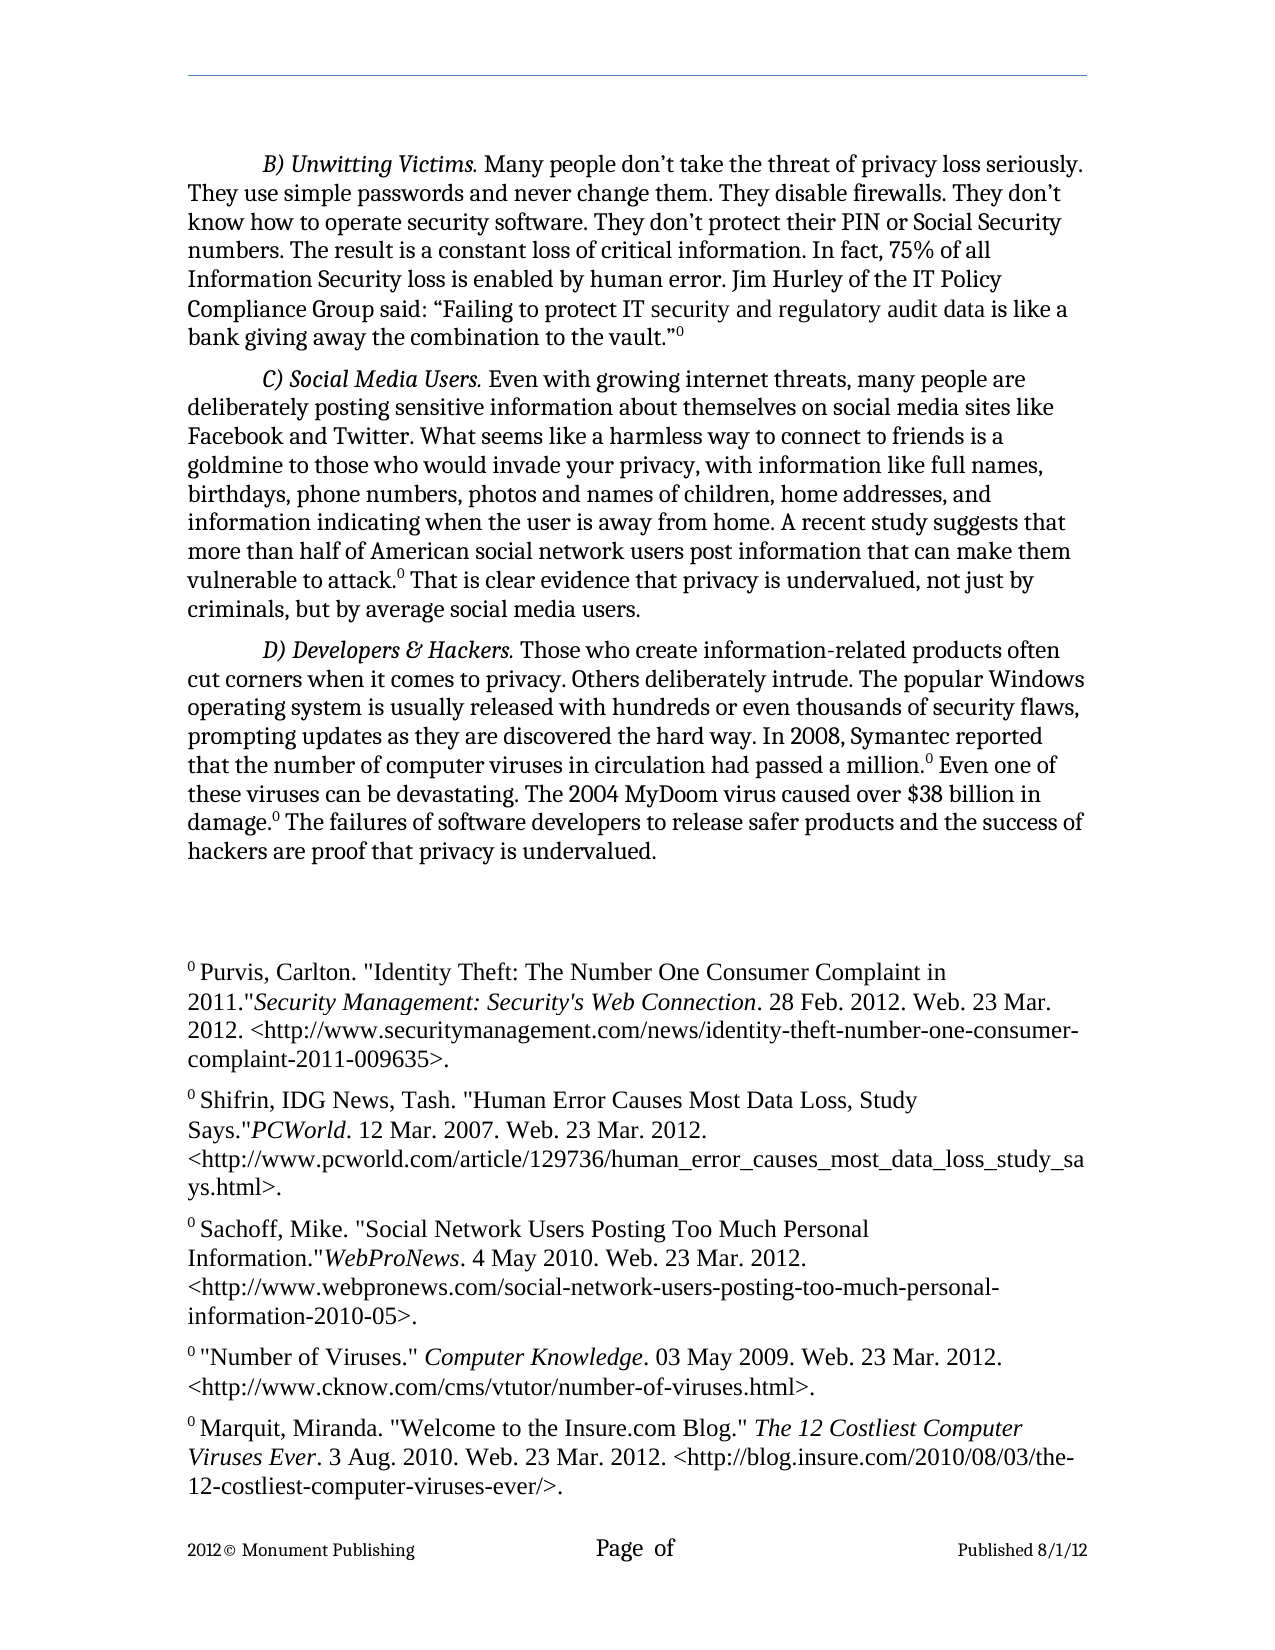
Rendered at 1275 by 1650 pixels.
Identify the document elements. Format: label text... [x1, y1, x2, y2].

text B) Unwitting Victims. Many people don’t take the threat of privacy loss seriously. They use simple passwords and never change them. They disable firewalls. They don’t know how to operate security software. They don’t protect their PIN or Social Security numbers. The result is a constant loss of critical information. In fact, 75% of all Information Security loss is enabled by human error. Jim Hurley of the IT Policy Compliance Group said: “Failing to protect IT security and regulatory audit data is like a bank giving away the combination to the vault.” [187, 150, 1087, 352]
text C) Social Media Users. Even with growing internet threats, many people are deliberately posting sensitive information about themselves on social media sites like Facebook and Twitter. What seems like a harmless way to connect to friends is a goldmine to those who would invade your privacy, with information like full names, birthdays, phone numbers, photos and names of children, home addresses, and information indicating when the user is away from home. A recent study suggests that more than half of American social network users post information that can make them vulnerable to attack. That is clear evidence that privacy is undervalued, not just by criminals, but by average social media users. [187, 364, 1087, 623]
text D) Developers & Hackers. Those who create information-related products often cut corners when it comes to privacy. Others deliberately intrude. The popular Windows operating system is usually released with hundreds or even thousands of security flaws, prompting updates as they are discovered the hard way. In 2008, Symantec reported that the number of computer viruses in circulation had passed a million. Even one of these viruses can be devastating. The 2004 MyDoom virus caused over $38 billion in damage. The failures of software developers to release safer products and the success of hackers are proof that privacy is undervalued. [187, 636, 1087, 866]
